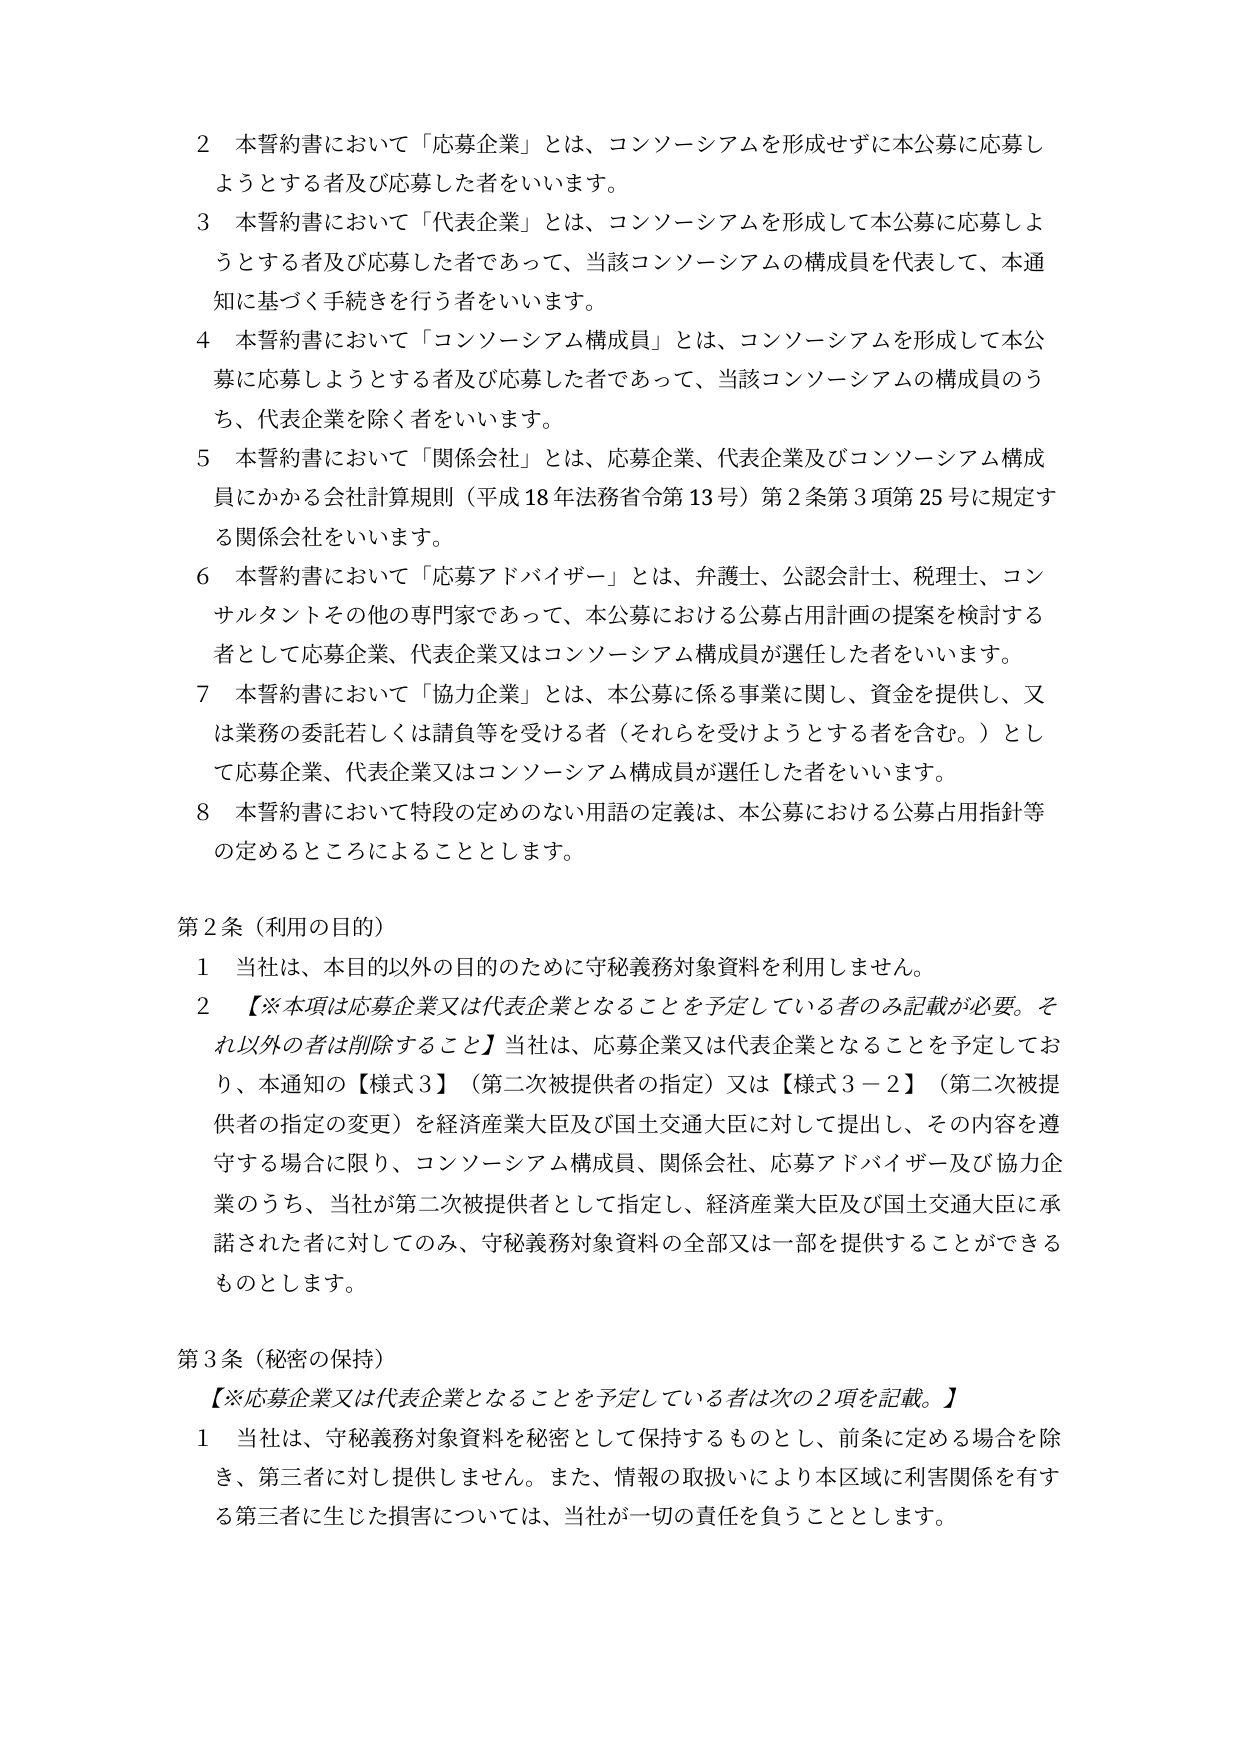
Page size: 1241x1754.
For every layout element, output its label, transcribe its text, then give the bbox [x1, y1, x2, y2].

text ５ 本誓約書において「関係会社」とは、応募企業、代表企業及びコンソーシアム構成員にかかる会社計算規則（平成18年法務省令第13号）第２条第３項第25号に規定する関係会社をいいます。 [192, 441, 1063, 551]
text 第３条（秘密の保持） [177, 1342, 1122, 1374]
text ２ 【※本項は応募企業又は代表企業となることを予定している者のみ記載が必要。それ以外の者は削除すること】当社は、応募企業又は代表企業となることを予定しており、本通知の【様式３】（第二次被提供者の指定）又は【様式３－２】（第二次被提供者の指定の変更）を経済産業大臣及び国土交通大臣に対して提出し、その内容を遵守する場合に限り、コンソーシアム構成員、関係会社、応募アドバイザー及び協力企業のうち、当社が第二次被提供者として指定し、経済産業大臣及び国土交通大臣に承諾された者に対してのみ、守秘義務対象資料の全部又は一部を提供することができるものとします。 [192, 989, 1063, 1297]
text ８ 本誓約書において特段の定めのない用語の定義は、本公募における公募占用指針等の定めるところによることとします。 [192, 795, 1063, 866]
text 【※応募企業又は代表企業となることを予定している者は次の２項を記載。】 [177, 1382, 1122, 1413]
text １ 当社は、本目的以外の目的のために守秘義務対象資料を利用しません。 [192, 950, 1063, 981]
text ７ 本誓約書において「協力企業」とは、本公募に係る事業に関し、資金を提供し、又は業務の委託若しくは請負等を受ける者（それらを受けようとする者を含む。）として応募企業、代表企業又はコンソーシアム構成員が選任した者をいいます。 [192, 677, 1063, 787]
text ４ 本誓約書において「コンソーシアム構成員」とは、コンソーシアムを形成して本公募に応募しようとする者及び応募した者であって、当該コンソーシアムの構成員のうち、代表企業を除く者をいいます。 [192, 323, 1063, 433]
text １ 当社は、守秘義務対象資料を秘密として保持するものとし、前条に定める場合を除き、第三者に対し提供しません。また、情報の取扱いにより本区域に利害関係を有する第三者に生じた損害については、当社が一切の責任を負うこととします。 [192, 1421, 1063, 1531]
text ６ 本誓約書において「応募アドバイザー」とは、弁護士、公認会計士、税理士、コンサルタントその他の専門家であって、本公募における公募占用計画の提案を検討する者として応募企業、代表企業又はコンソーシアム構成員が選任した者をいいます。 [192, 559, 1063, 669]
text 第２条（利用の目的） [177, 911, 1122, 942]
text ３ 本誓約書において「代表企業」とは、コンソーシアムを形成して本公募に応募しようとする者及び応募した者であって、当該コンソーシアムの構成員を代表して、本通知に基づく手続きを行う者をいいます。 [192, 206, 1063, 316]
text ２ 本誓約書において「応募企業」とは、コンソーシアムを形成せずに本公募に応募しようとする者及び応募した者をいいます。 [192, 127, 1063, 198]
